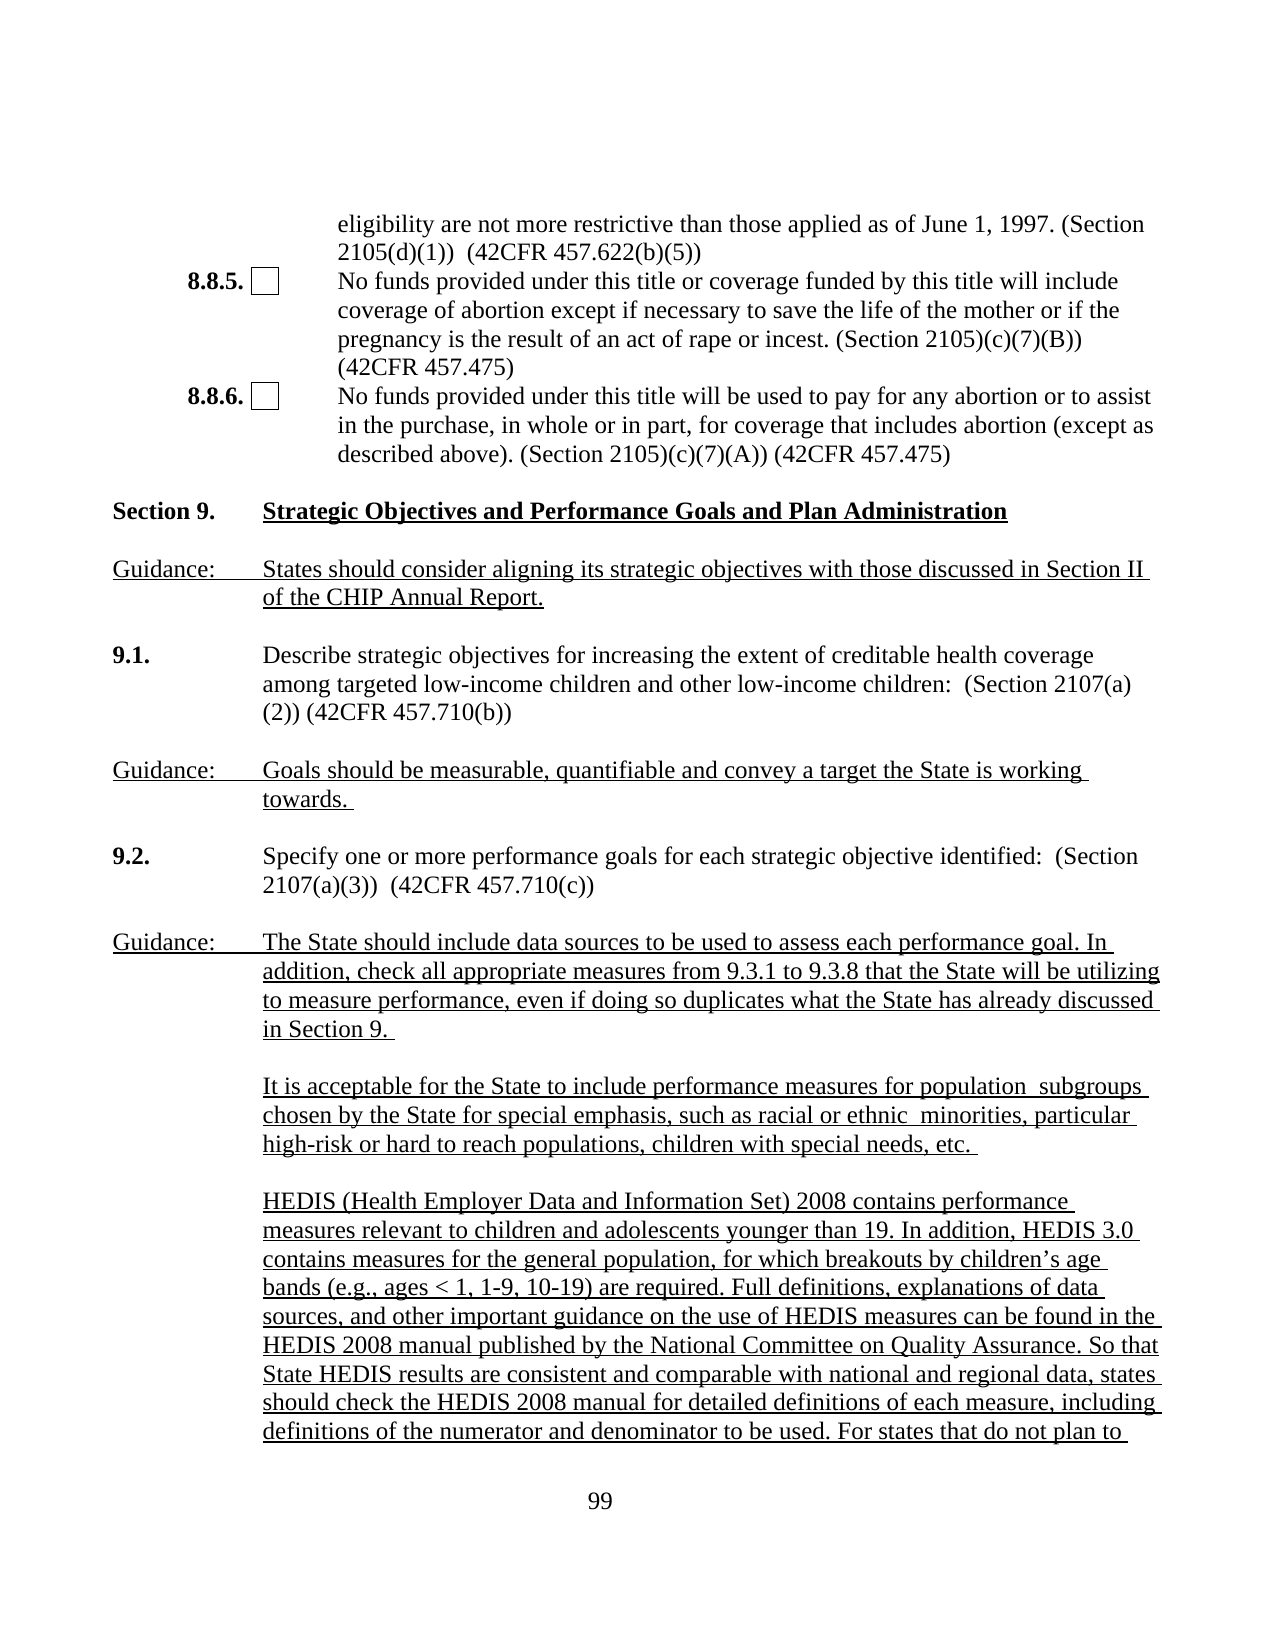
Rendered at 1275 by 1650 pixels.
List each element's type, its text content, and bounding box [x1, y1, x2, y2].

text Guidance: The State should include data sources to be used to assess each performance goal. In addition, check all appropriate measures from 9.3.1 to 9.3.8 that the State will be utilizing to measure performance, even if doing so duplicates what the State has already discussed in Section 9. [112, 927, 1162, 1042]
text It is acceptable for the State to include performance measures for population subgroups chosen by the State for special emphasis, such as racial or ethnic minorities, particular high-risk or hard to reach populations, children with special needs, etc. [112, 1071, 1162, 1157]
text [112, 1186, 1162, 1445]
text 9.2. Specify one or more performance goals for each strategic objective identified: (Section 2107(a)(3)) (42CFR 457.710(c)) [112, 841, 1162, 899]
text Section 9. Strategic Objectives and Performance Goals and Plan Administration [112, 496, 1162, 525]
text Guidance: States should consider aligning its strategic objectives with those discussed in Section II of the CHIP Annual Report. [112, 554, 1162, 611]
text 9.1. Describe strategic objectives for increasing the extent of creditable health coverage among targeted low-income children and other low-income children: (Section 2107(a)(2)) (42CFR 457.710(b)) [112, 640, 1162, 726]
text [187, 209, 1162, 266]
text Guidance: Goals should be measurable, quantifiable and convey a target the State is working towards. [112, 755, 1162, 812]
text 8.8.6. No funds provided under this title will be used to pay for any abortion or to assist in the purchase, in whole or in part, for coverage that includes abortion (except as described above). (Section 2105)(c)(7)(A)) (42CFR 457.475) [187, 381, 1162, 467]
text 8.8.5. No funds provided under this title or coverage funded by this title will include coverage of abortion except if necessary to save the life of the mother or if the pregnancy is the result of an act of rape or incest. (Section 2105)(c)(7)(B)) (42CFR 457.475) [187, 266, 1162, 381]
